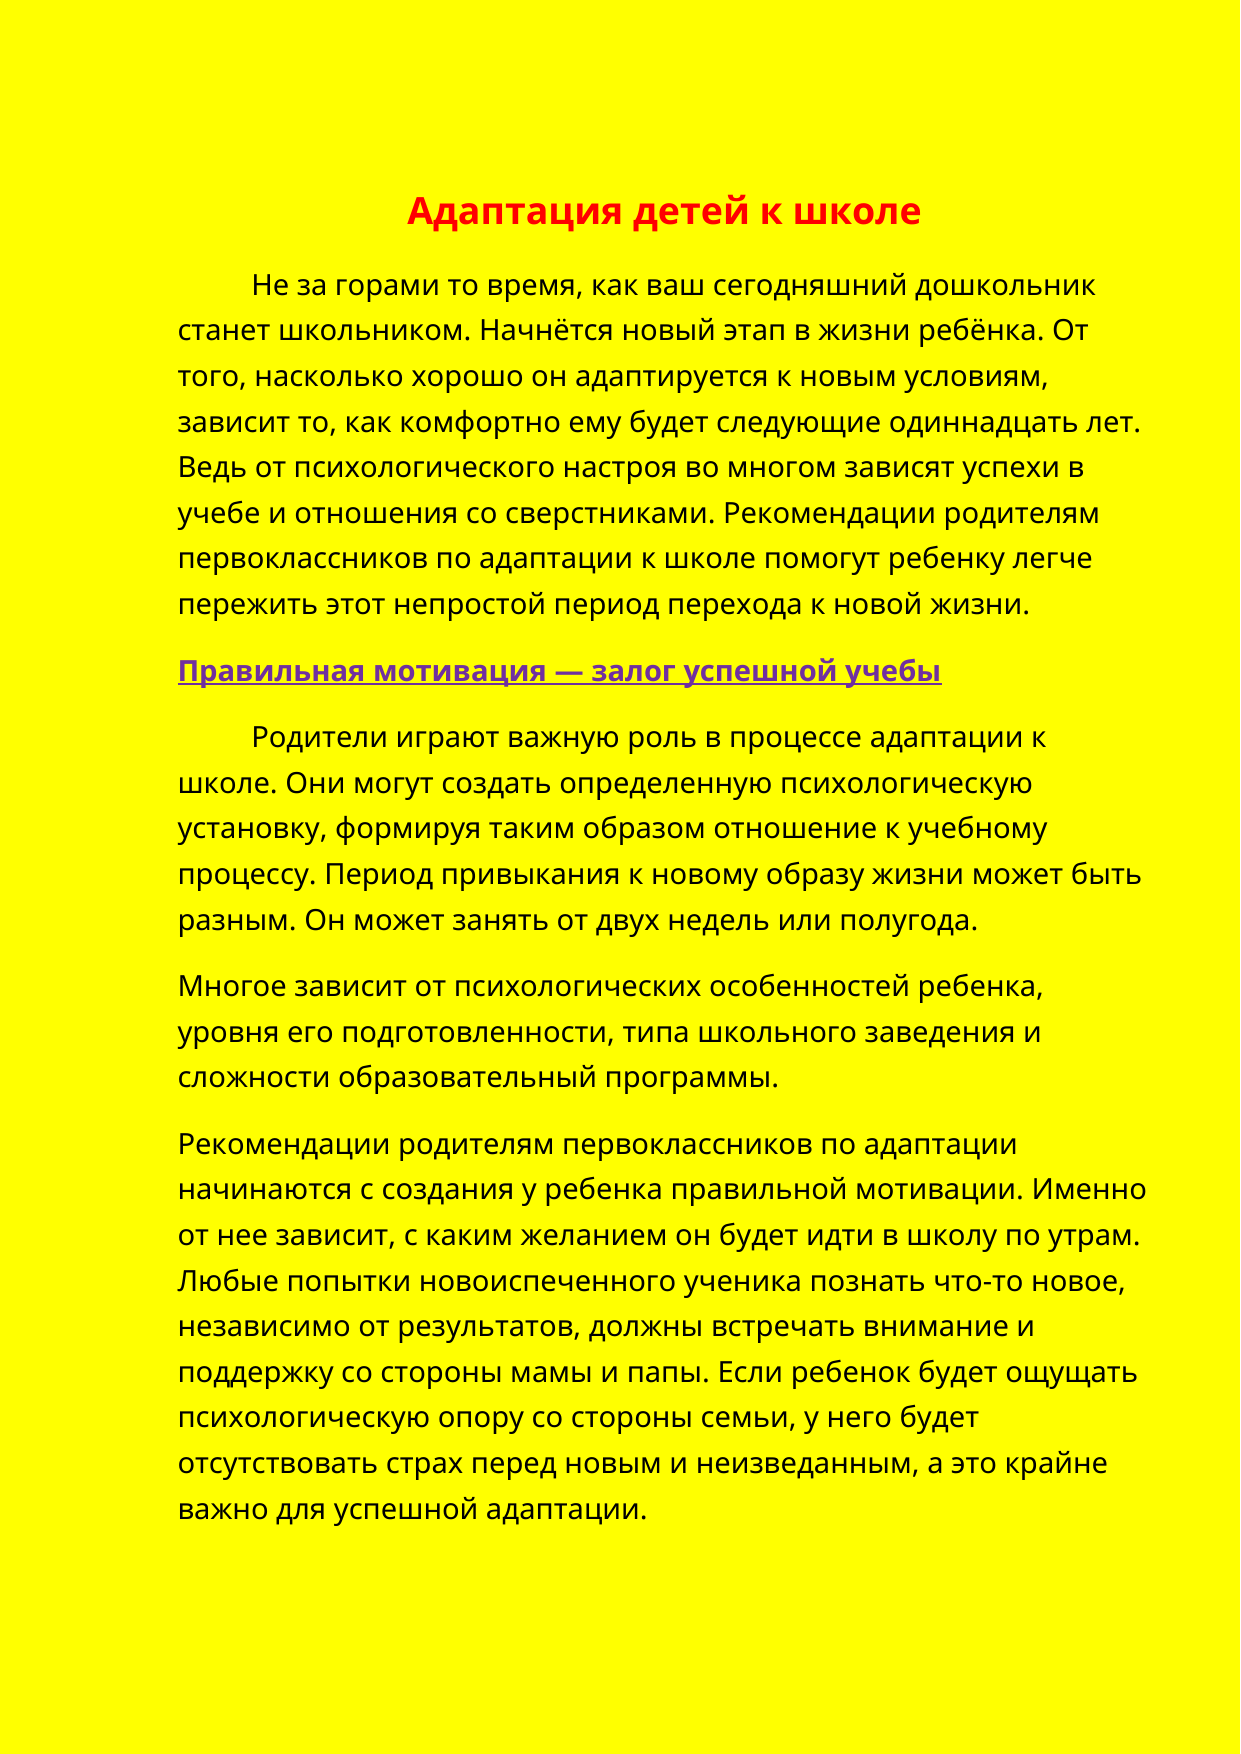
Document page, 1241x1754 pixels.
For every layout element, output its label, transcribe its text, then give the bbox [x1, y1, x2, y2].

text Адаптация детей к школе [177, 184, 1152, 236]
text Рекомендации родителям первоклассников по адаптации начинаются с создания у ребенка правильной мотивации. Именно от нее зависит, с каким желанием он будет идти в школу по утрам. Любые попытки новоиспеченного ученика познать что-то новое, независимо от результатов, должны встречать внимание и поддержку со стороны мамы и папы. Если ребенок будет ощущать психологическую опору со стороны семьи, у него будет отсутствовать страх перед новым и неизведанным, а это крайне важно для успешной адаптации. [177, 1123, 1152, 1528]
text Правильная мотивация — залог успешной учебы [177, 650, 1152, 689]
text Родители играют важную роль в процессе адаптации к школе. Они могут создать определенную психологическую установку, формируя таким образом отношение к учебному процессу. Период привыкания к новому образу жизни может быть разным. Он может занять от двух недель или полугода. [177, 716, 1152, 938]
text Не за горами то время, как ваш сегодняшний дошкольник станет школьником. Начнётся новый этап в жизни ребёнка. От того, насколько хорошо он адаптируется к новым условиям, зависит то, как комфортно ему будет следующие одиннадцать лет. Ведь от психологического настроя во многом зависят успехи в учебе и отношения со сверстниками. Рекомендации родителям первоклассников по адаптации к школе помогут ребенку легче пережить этот непростой период перехода к новой жизни. [177, 264, 1152, 623]
text Многое зависит от психологических особенностей ребенка, уровня его подготовленности, типа школьного заведения и сложности образовательный программы. [177, 965, 1152, 1096]
